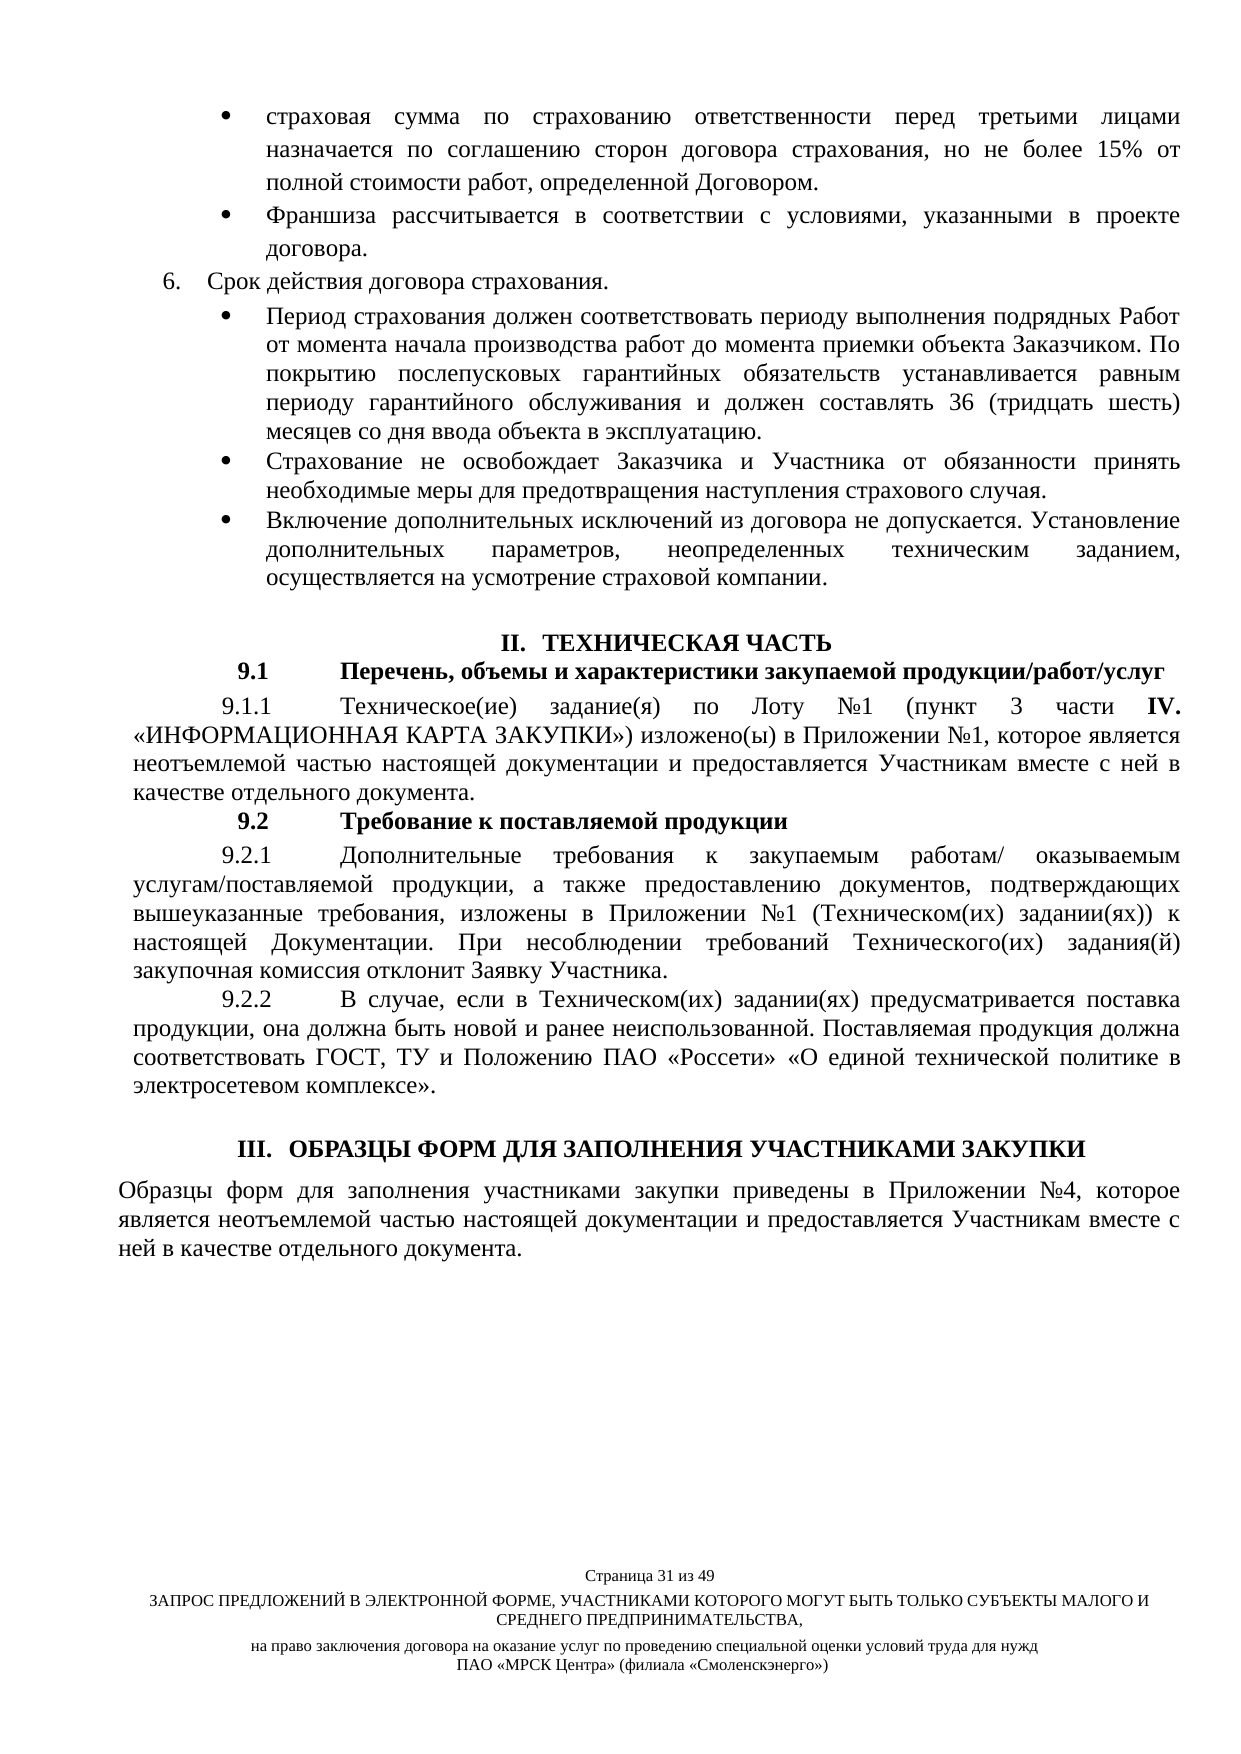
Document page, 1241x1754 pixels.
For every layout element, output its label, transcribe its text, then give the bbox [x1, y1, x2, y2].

subtitle Образцы форм для заполнения участниками закупки приведены в Приложении №4, которое является неотъемлемой частью настоящей документации и предоставляется Участникам вместе с ней в качестве отдельного документа. [118, 1175, 1181, 1262]
list Период страхования должен соответствовать периоду выполнения подрядных Работ от момента начала производства работ до момента приемки объекта Заказчиком. По покрытию послепусковых гарантийных обязательств устанавливается равным периоду гарантийного обслуживания и должен составлять 36 (тридцать шесть) месяцев со дня ввода объекта в эксплуатацию. [222, 301, 1181, 444]
subtitle Дополнительные требования к закупаемым работам/ оказываемым услугам/поставляемой продукции, а также предоставлению документов, подтверждающих вышеуказанные требования, изложены в Приложении №1 (Техническом(их) задании(ях)) к настоящей Документации. При несоблюдении требований Технического(их) задания(й) закупочная комиссия отклонит Заявку Участника. [133, 840, 1181, 984]
subtitle Перечень, объемы и характеристики закупаемой продукции/работ/услуг [178, 656, 1181, 685]
list Срок действия договора страхования. [162, 266, 1181, 295]
subtitle Требование к поставляемой продукции [178, 806, 1181, 835]
list Страхование не освобождает Заказчика и Участника от обязанности принять необходимые меры для предотвращения наступления страхового случая. [222, 446, 1181, 503]
subtitle ОБРАЗЦЫ ФОРМ ДЛЯ ЗАПОЛНЕНИЯ УЧАСТНИКАМИ ЗАКУПКИ [118, 1134, 1181, 1163]
list Франшиза рассчитывается в соответствии с условиями, указанными в проекте договора. [222, 200, 1181, 262]
subtitle ТЕХНИЧЕСКАЯ ЧАСТЬ [118, 628, 1181, 656]
list Включение дополнительных исключений из договора не допускается. Установление дополнительных параметров, неопределенных техническим заданием, осуществляется на усмотрение страховой компании. [222, 505, 1181, 591]
subtitle В случае, если в Техническом(их) задании(ях) предусматривается поставка продукции, она должна быть новой и ранее неиспользованной. Поставляемая продукция должна соответствовать ГОСТ, ТУ и Положению ПАО «Россети» «О единой технической политике в электросетевом комплексе». [133, 984, 1181, 1099]
subtitle Техническое(ие) задание(я) по Лоту №1 (пункт 3 части IV. «ИНФОРМАЦИОННАЯ КАРТА ЗАКУПКИ») изложено(ы) в Приложении №1, которое является неотъемлемой частью настоящей документации и предоставляется Участникам вместе с ней в качестве отдельного документа. [133, 691, 1181, 806]
list страховая сумма по страхованию ответственности перед третьими лицами назначается по соглашению сторон договора страхования, но не более 15% от полной стоимости работ, определенной Договором. [222, 101, 1181, 196]
